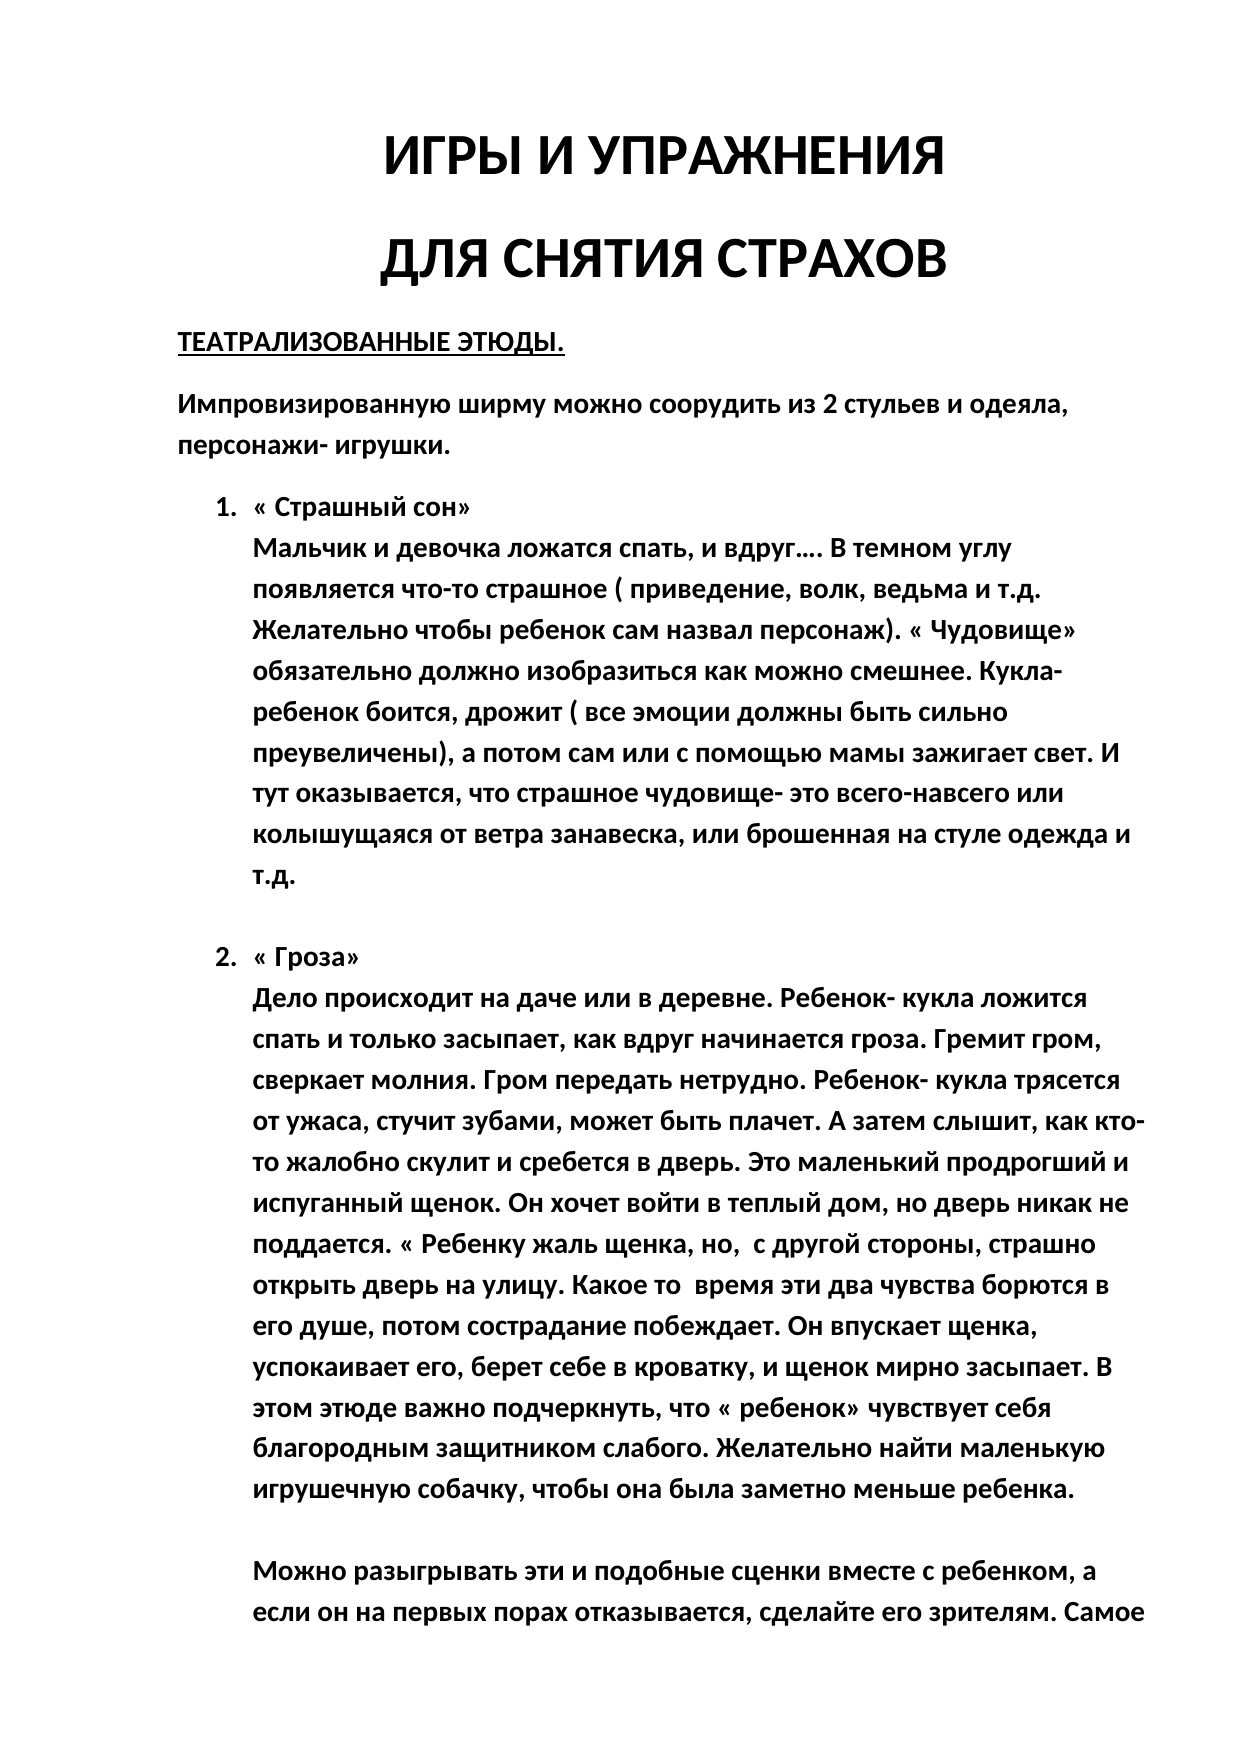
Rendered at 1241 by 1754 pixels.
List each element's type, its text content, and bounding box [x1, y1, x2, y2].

list Дело происходит на даче или в деревне. Ребенок- кукла ложится спать и только засыпает, как вдруг начинается гроза. Гремит гром, сверкает молния. Гром передать нетрудно. Ребенок- кукла трясется от ужаса, стучит зубами, может быть плачет. А затем слышит, как кто-то жалобно скулит и сребется в дверь. Это маленький продрогший и испуганный щенок. Он хочет войти в теплый дом, но дверь никак не поддается. « Ребенку жаль щенка, но, с другой стороны, страшно открыть дверь на улицу. Какое то время эти два чувства борются в его душе, потом сострадание побеждает. Он впускает щенка, успокаивает его, берет себе в кроватку, и щенок мирно засыпает. В этом этюде важно подчеркнуть, что « ребенок» чувствует себя благородным защитником слабого. Желательно найти маленькую игрушечную собачку, чтобы она была заметно меньше ребенка. [252, 979, 1152, 1506]
text ИГРЫ И УПРАЖНЕНИЯ [177, 118, 1152, 189]
text ТЕАТРАЛИЗОВАННЫЕ ЭТЮДЫ. [177, 323, 1152, 359]
list « Страшный сон» [215, 488, 1152, 524]
list Мальчик и девочка ложатся спать, и вдруг…. В темном углу появляется что-то страшное ( приведение, волк, ведьма и т.д. Желательно чтобы ребенок сам назвал персонаж). « Чудовище» обязательно должно изобразиться как можно смешнее. Кукла- ребенок боится, дрожит ( все эмоции должны быть сильно преувеличены), а потом сам или с помощью мамы зажигает свет. И тут оказывается, что страшное чудовище- это всего-навсего или колышущаяся от ветра занавеска, или брошенная на стуле одежда и т.д. [252, 529, 1152, 892]
text ДЛЯ СНЯТИЯ СТРАХОВ [177, 221, 1152, 292]
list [252, 1552, 1152, 1629]
list « Гроза» [215, 938, 1152, 974]
text Импровизированную ширму можно соорудить из 2 стульев и одеяла, персонажи- игрушки. [177, 385, 1152, 462]
